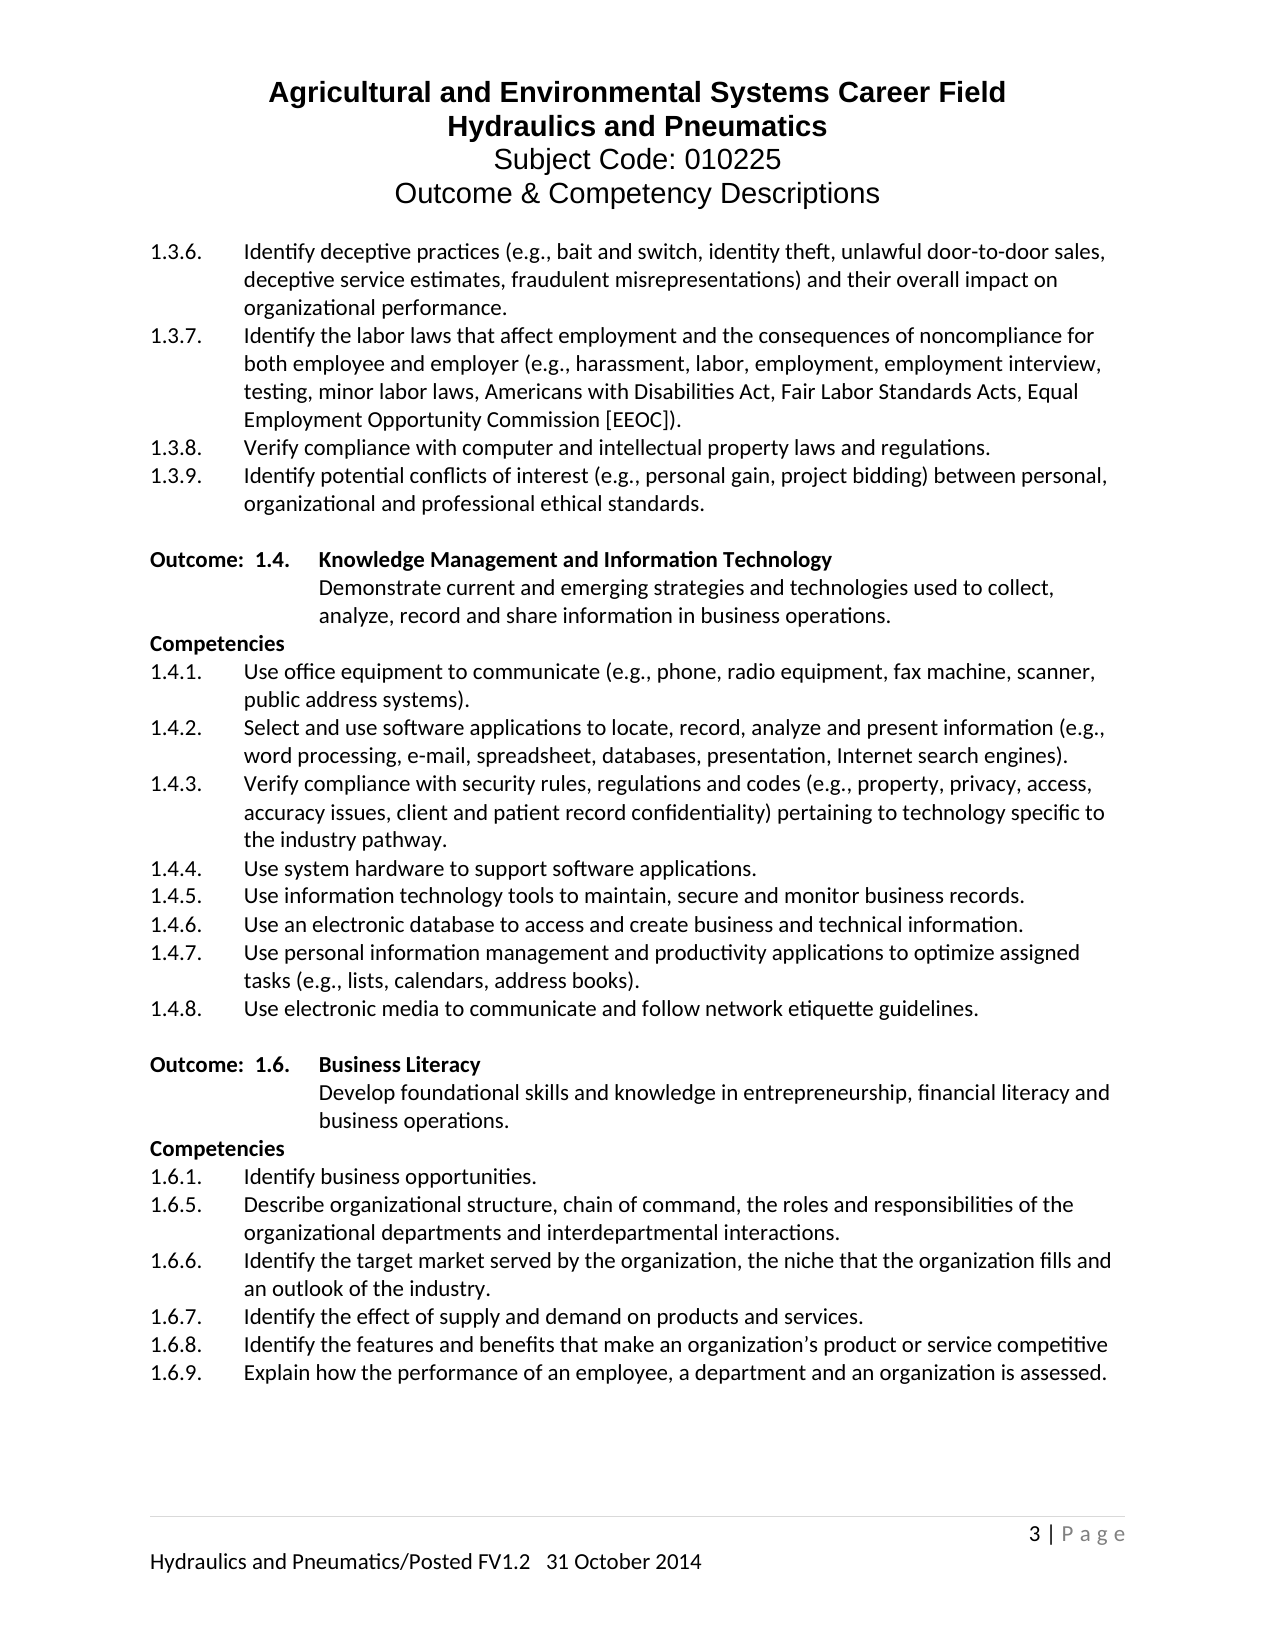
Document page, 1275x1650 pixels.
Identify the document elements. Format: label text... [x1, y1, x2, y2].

text 1.4.4. Use system hardware to support software applications. [150, 854, 1125, 882]
text 1.6.7. Identify the effect of supply and demand on products and services. [150, 1302, 1125, 1330]
text 1.6.8. Identify the features and benefits that make an organization’s product or service competitive [150, 1330, 1125, 1358]
text 1.3.6. Identify deceptive practices (e.g., bait and switch, identity theft, unlawful door-to-door sales, deceptive service estimates, fraudulent misrepresentations) and their overall impact on organizational performance. [150, 237, 1125, 321]
text 1.4.6. Use an electronic database to access and create business and technical information. [150, 910, 1125, 938]
text Outcome: 1.6. Business Literacy [150, 1050, 1125, 1078]
text 1.4.2. Select and use software applications to locate, record, analyze and present information (e.g., word processing, e-mail, spreadsheet, databases, presentation, Internet search engines). [150, 713, 1125, 769]
text 1.4.1. Use office equipment to communicate (e.g., phone, radio equipment, fax machine, scanner, public address systems). [150, 657, 1125, 713]
text 1.4.3. Verify compliance with security rules, regulations and codes (e.g., property, privacy, access, accuracy issues, client and patient record confidentiality) pertaining to technology specific to the industry pathway. [150, 769, 1125, 854]
text 1.4.8. Use electronic media to communicate and follow network etiquette guidelines. [150, 994, 1125, 1022]
text Demonstrate current and emerging strategies and technologies used to collect, analyze, record and share information in business operations. [319, 573, 1125, 629]
text 1.4.7. Use personal information management and productivity applications to optimize assigned tasks (e.g., lists, calendars, address books). [150, 938, 1125, 994]
text 1.6.6. Identify the target market served by the organization, the niche that the organization fills and an outlook of the industry. [150, 1246, 1125, 1302]
text 1.3.9. Identify potential conflicts of interest (e.g., personal gain, project bidding) between personal, organizational and professional ethical standards. [150, 461, 1125, 517]
text Competencies [150, 629, 1125, 657]
text 1.3.8. Verify compliance with computer and intellectual property laws and regulations. [150, 433, 1125, 461]
text Competencies [150, 1134, 1125, 1162]
text Outcome: 1.4. Knowledge Management and Information Technology [150, 545, 1125, 573]
text 1.4.5. Use information technology tools to maintain, secure and monitor business records. [150, 882, 1125, 910]
text 1.6.1. Identify business opportunities. [150, 1162, 1125, 1190]
text 1.6.9. Explain how the performance of an employee, a department and an organization is assessed. [150, 1358, 1125, 1386]
text 1.6.5. Describe organizational structure, chain of command, the roles and responsibilities of the organizational departments and interdepartmental interactions. [150, 1190, 1125, 1246]
text Develop foundational skills and knowledge in entrepreneurship, financial literacy and business operations. [319, 1078, 1125, 1134]
text 1.3.7. Identify the labor laws that affect employment and the consequences of noncompliance for both employee and employer (e.g., harassment, labor, employment, employment interview, testing, minor labor laws, Americans with Disabilities Act, Fair Labor Standards Acts, Equal Employment Opportunity Commission [EEOC]). [150, 321, 1125, 433]
